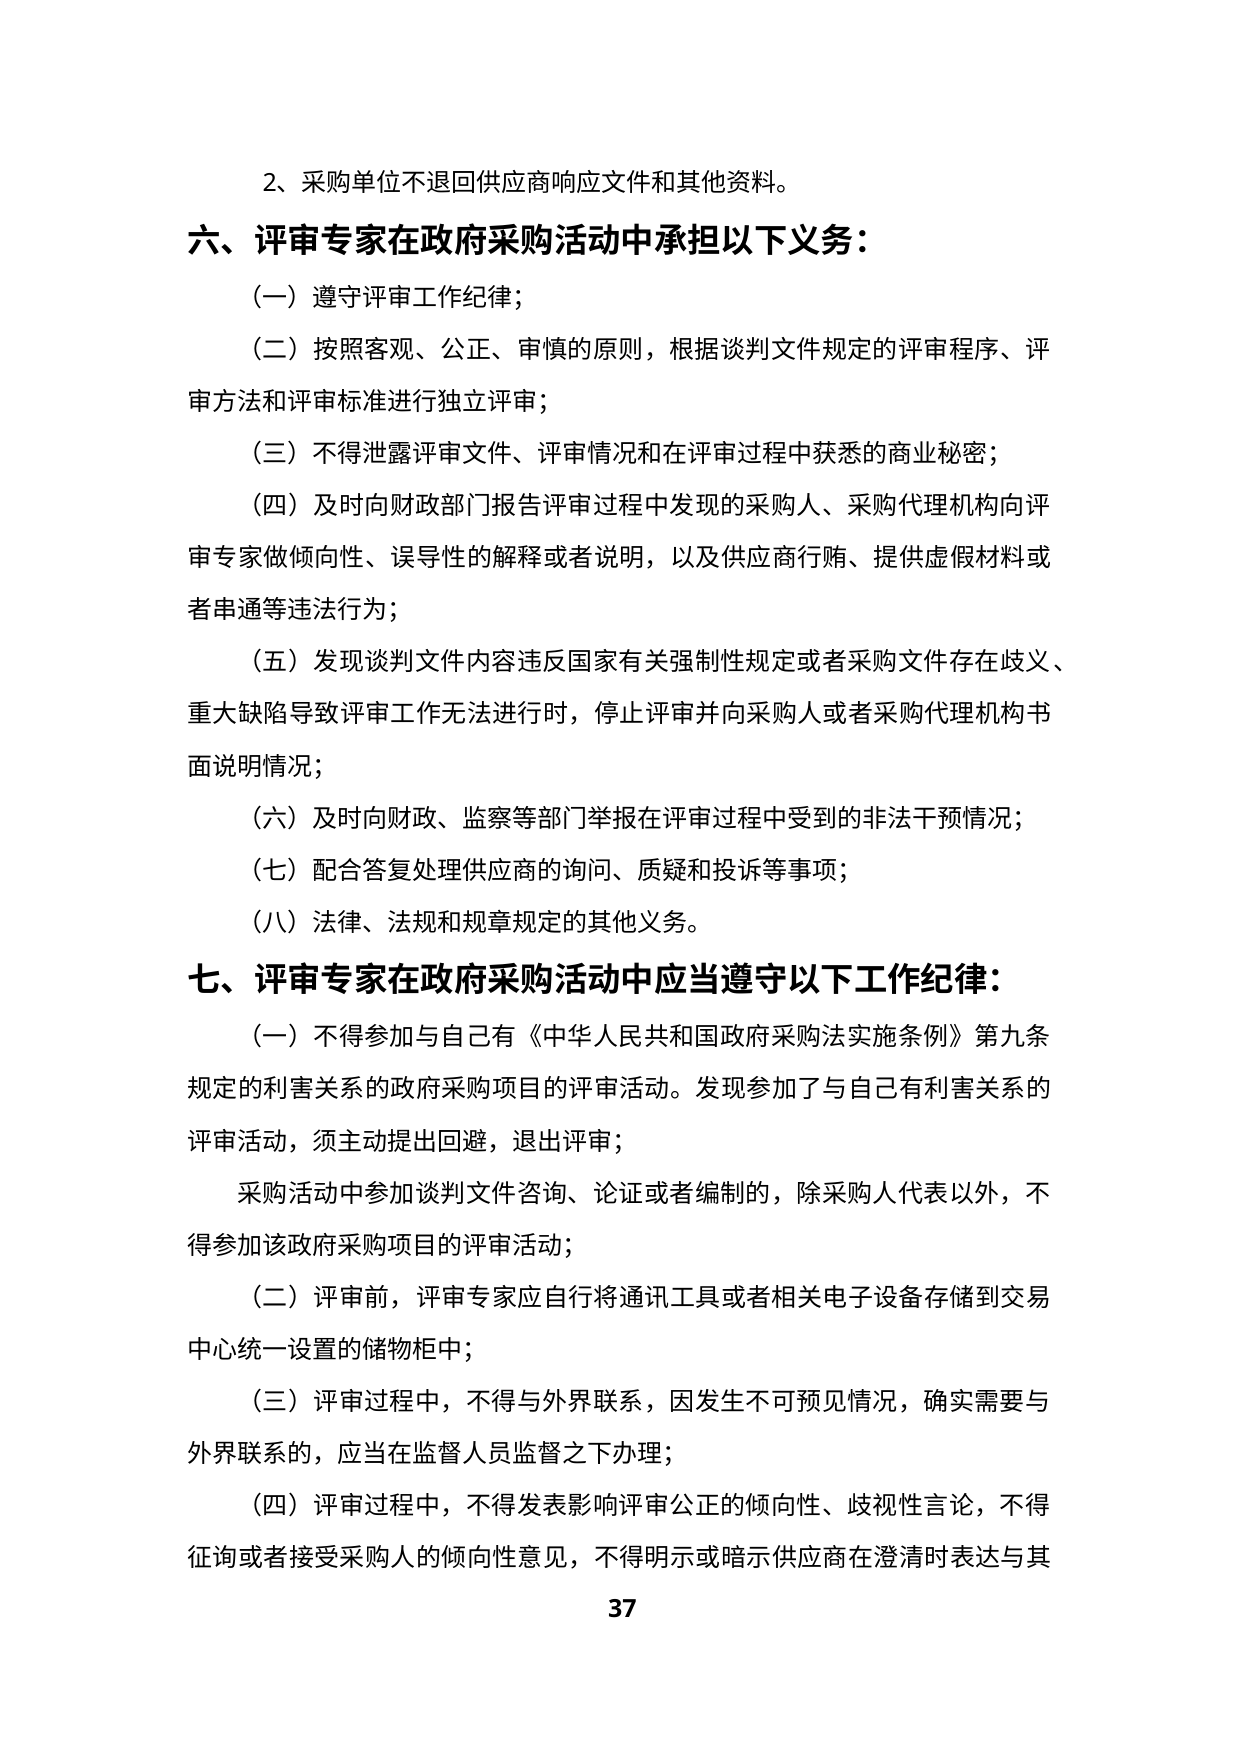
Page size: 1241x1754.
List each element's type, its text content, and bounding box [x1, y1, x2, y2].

text （二）按照客观、公正、审慎的原则，根据谈判文件规定的评审程序、评审方法和评审标准进行独立评审； [187, 317, 1053, 421]
text 七、评审专家在政府采购活动中应当遵守以下工作纪律： [187, 942, 1053, 1004]
text （三）评审过程中，不得与外界联系，因发生不可预见情况，确实需要与外界联系的，应当在监督人员监督之下办理； [187, 1369, 1053, 1473]
text （二）评审前，评审专家应自行将通讯工具或者相关电子设备存储到交易中心统一设置的储物柜中； [187, 1264, 1053, 1369]
text 2、采购单位不退回供应商响应文件和其他资料。 [187, 150, 1053, 202]
text （五）发现谈判文件内容违反国家有关强制性规定或者采购文件存在歧义、重大缺陷导致评审工作无法进行时，停止评审并向采购人或者采购代理机构书面说明情况； [187, 629, 1053, 785]
text （七）配合答复处理供应商的询问、质疑和投诉等事项； [187, 837, 1053, 889]
text （三）不得泄露评审文件、评审情况和在评审过程中获悉的商业秘密； [187, 421, 1053, 473]
text （八）法律、法规和规章规定的其他义务。 [187, 889, 1053, 942]
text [187, 1473, 1053, 1577]
text （四）及时向财政部门报告评审过程中发现的采购人、采购代理机构向评审专家做倾向性、误导性的解释或者说明，以及供应商行贿、提供虚假材料或者串通等违法行为； [187, 473, 1053, 629]
text 采购活动中参加谈判文件咨询、论证或者编制的，除采购人代表以外，不得参加该政府采购项目的评审活动； [187, 1160, 1053, 1264]
text 六、评审专家在政府采购活动中承担以下义务： [187, 202, 1053, 264]
text （六）及时向财政、监察等部门举报在评审过程中受到的非法干预情况； [187, 785, 1053, 837]
text （一）遵守评审工作纪律； [187, 264, 1053, 317]
text （一）不得参加与自己有《中华人民共和国政府采购法实施条例》第九条规定的利害关系的政府采购项目的评审活动。发现参加了与自己有利害关系的评审活动，须主动提出回避，退出评审； [187, 1004, 1053, 1160]
